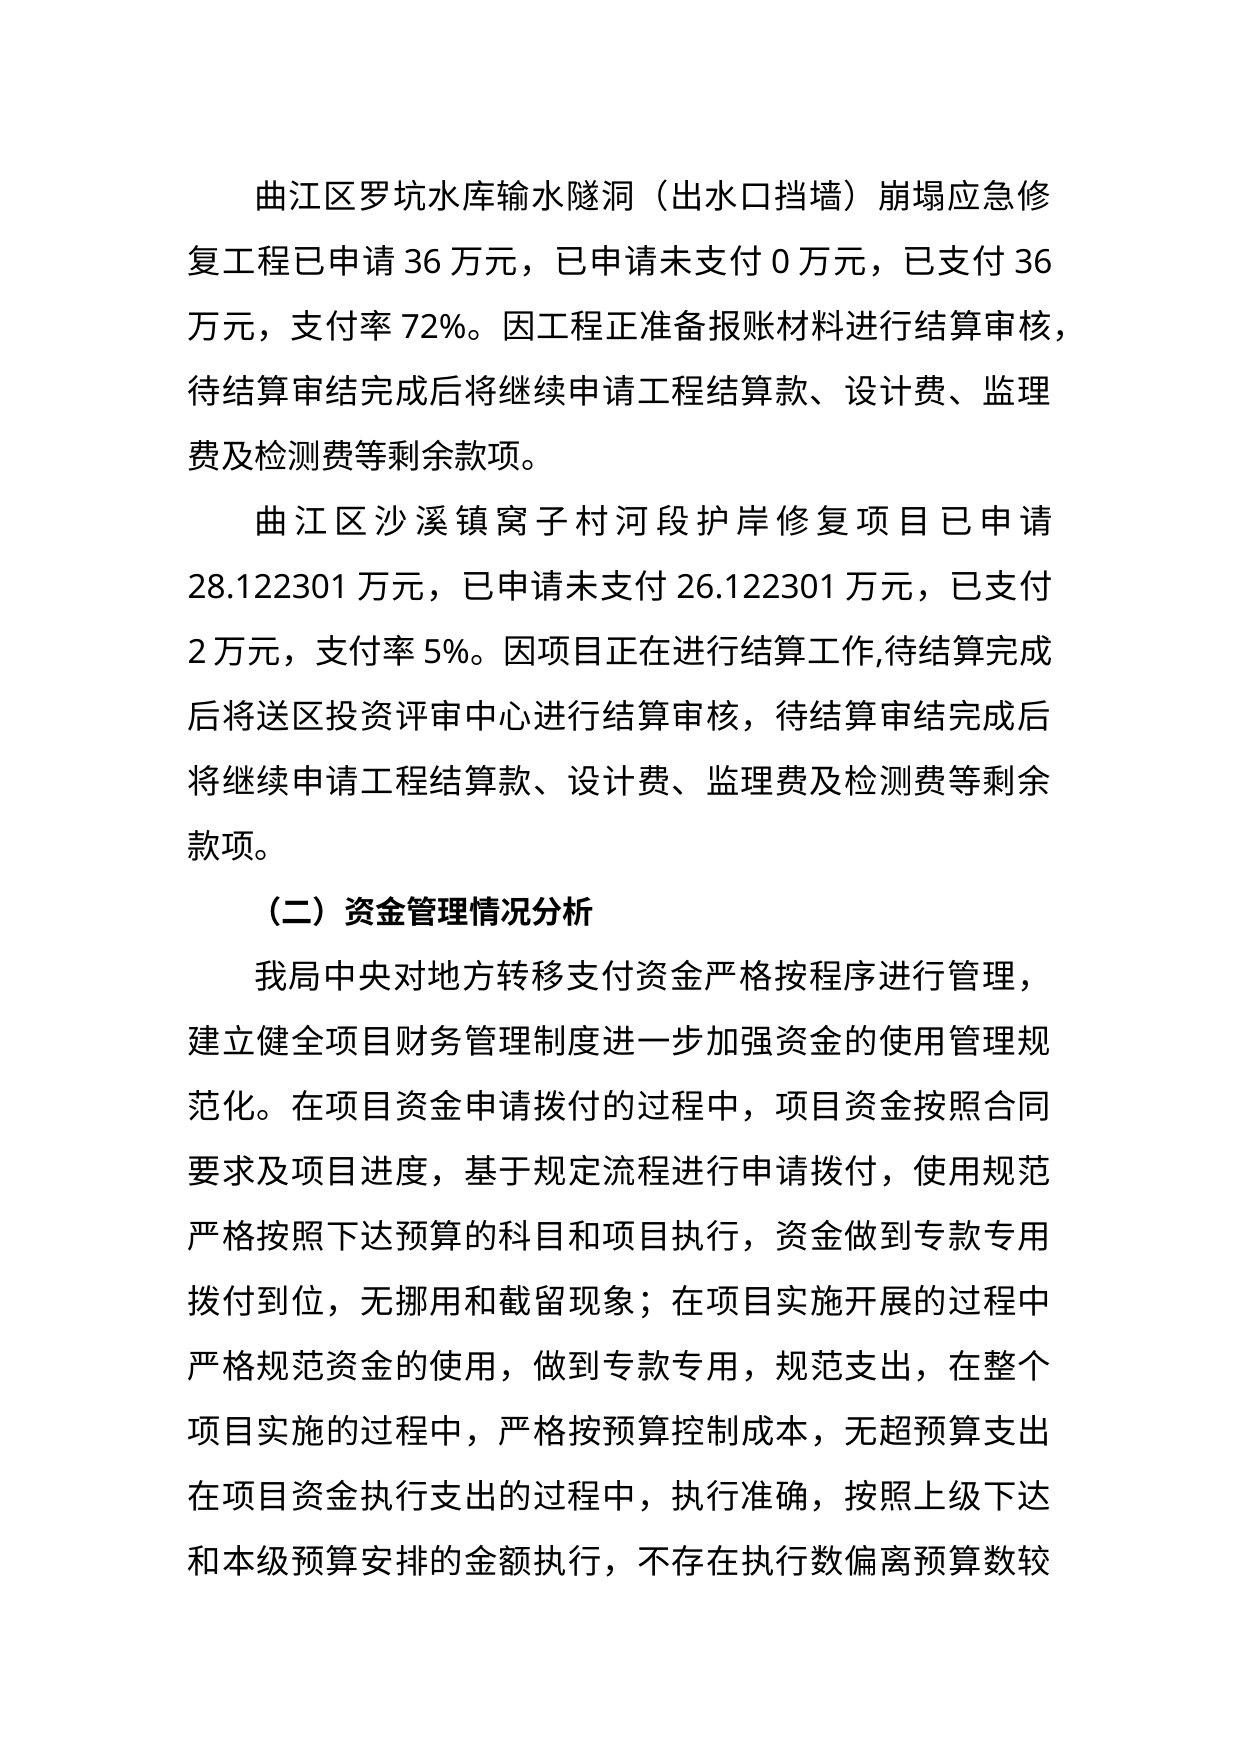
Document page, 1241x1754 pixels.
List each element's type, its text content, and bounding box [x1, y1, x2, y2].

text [187, 942, 1053, 1592]
text 曲江区罗坑水库输水隧洞（出水口挡墙）崩塌应急修复工程已申请36万元，已申请未支付0万元，已支付36万元，支付率72%。因工程正准备报账材料进行结算审核，待结算审结完成后将继续申请工程结算款、设计费、监理费及检测费等剩余款项。 [187, 162, 1053, 487]
text 曲江区沙溪镇窝子村河段护岸修复项目已申请28.122301万元，已申请未支付26.122301万元，已支付2万元，支付率5%。因项目正在进行结算工作,待结算完成后将送区投资评审中心进行结算审核，待结算审结完成后将继续申请工程结算款、设计费、监理费及检测费等剩余款项。 [187, 487, 1053, 877]
list 资金管理情况分析 [187, 877, 1053, 942]
